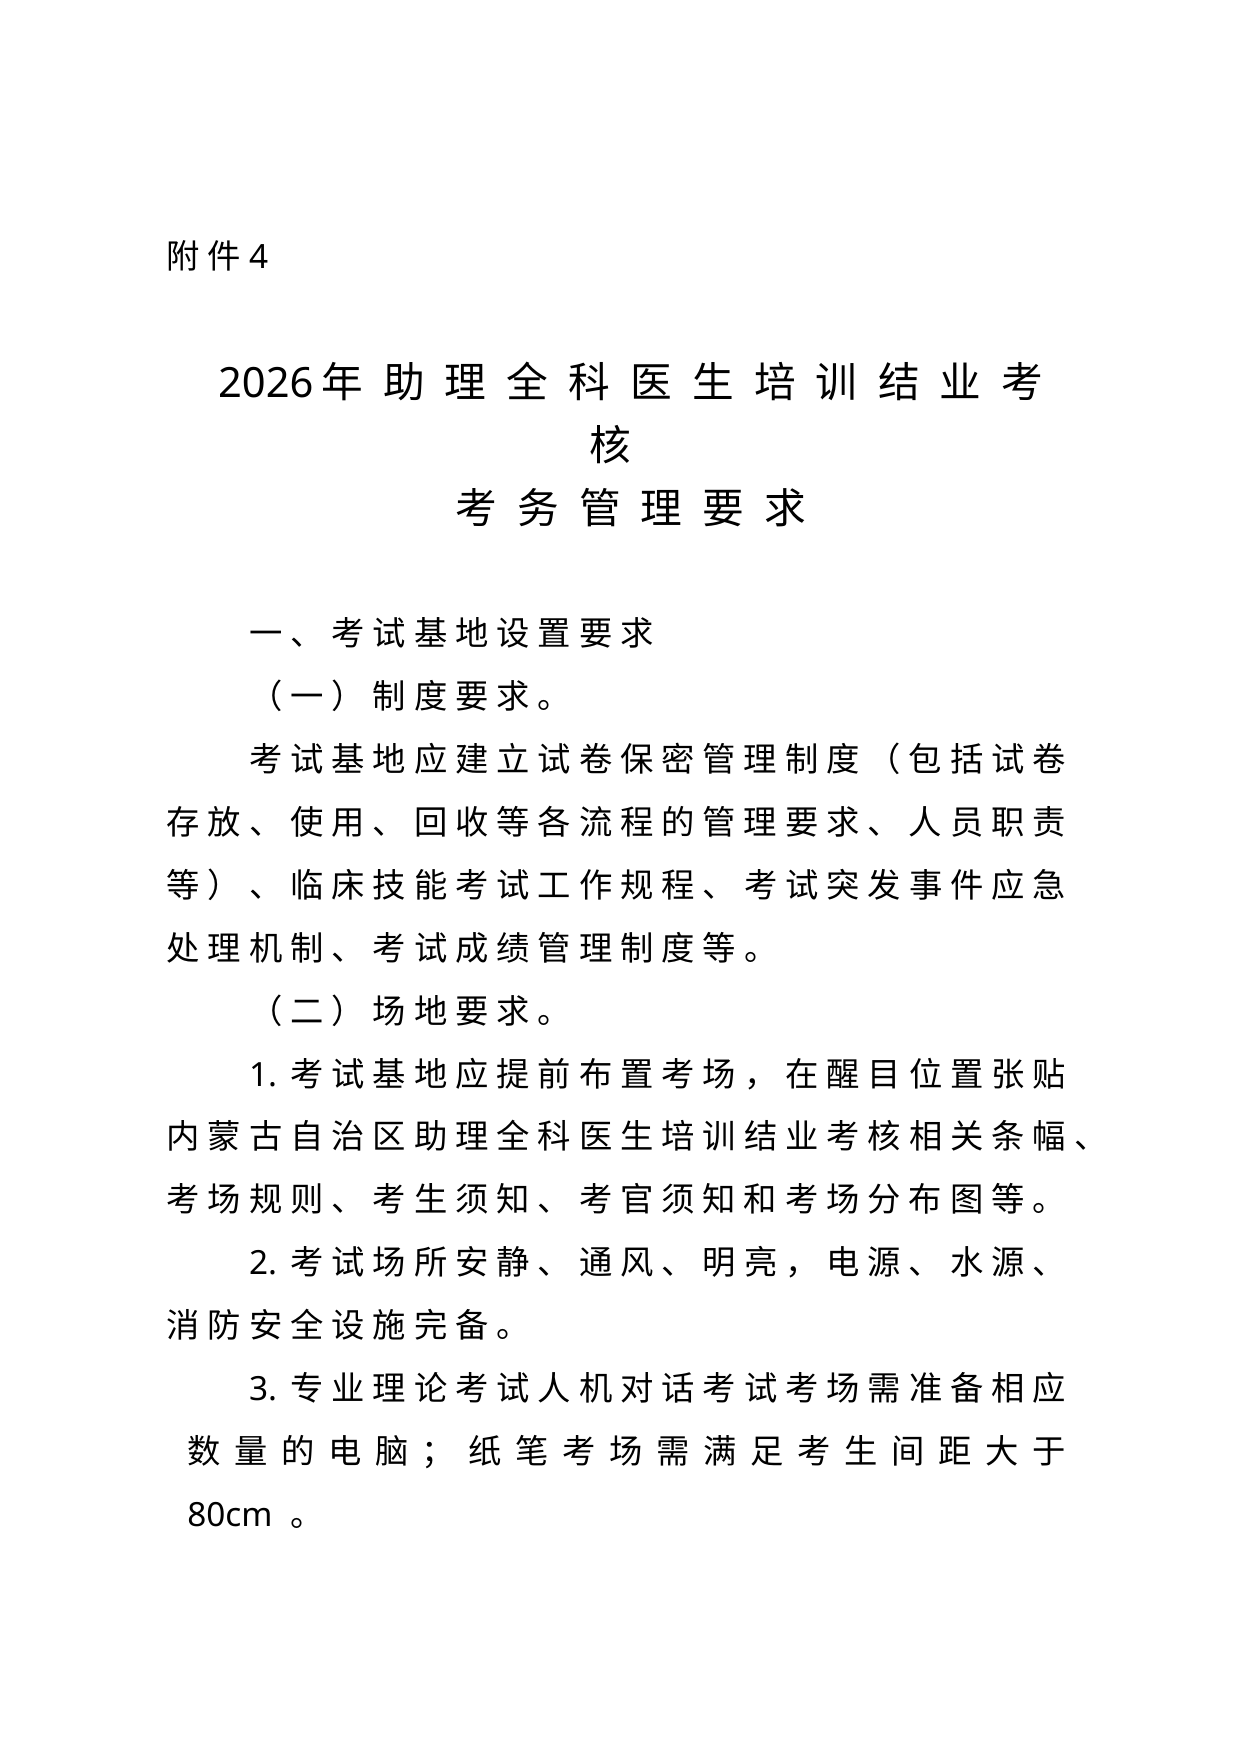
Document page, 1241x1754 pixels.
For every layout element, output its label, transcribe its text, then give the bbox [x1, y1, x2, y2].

text （一）制度要求。 [166, 663, 1074, 726]
text 2.考试场所安静、通风、明亮，电源、水源、消防安全设施完备。 [166, 1229, 1074, 1355]
text 附件4 [166, 222, 1074, 285]
text 考务管理要求 [166, 474, 1074, 537]
text 一、考试基地设置要求 [166, 600, 1074, 663]
text 3.专业理论考试人机对话考试考场需准备相应数量的电脑；纸笔考场需满足考生间距大于80cm。 [177, 1355, 1074, 1543]
text 考试基地应建立试卷保密管理制度（包括试卷存放、使用、回收等各流程的管理要求、人员职责等）、临床技能考试工作规程、考试突发事件应急处理机制、考试成绩管理制度等。 [166, 726, 1074, 977]
text （二）场地要求。 [166, 977, 1074, 1040]
text 2026年助理全科医生培训结业考核 [166, 348, 1074, 474]
text 1.考试基地应提前布置考场，在醒目位置张贴内蒙古自治区助理全科医生培训结业考核相关条幅、考场规则、考生须知、考官须知和考场分布图等。 [166, 1040, 1074, 1229]
